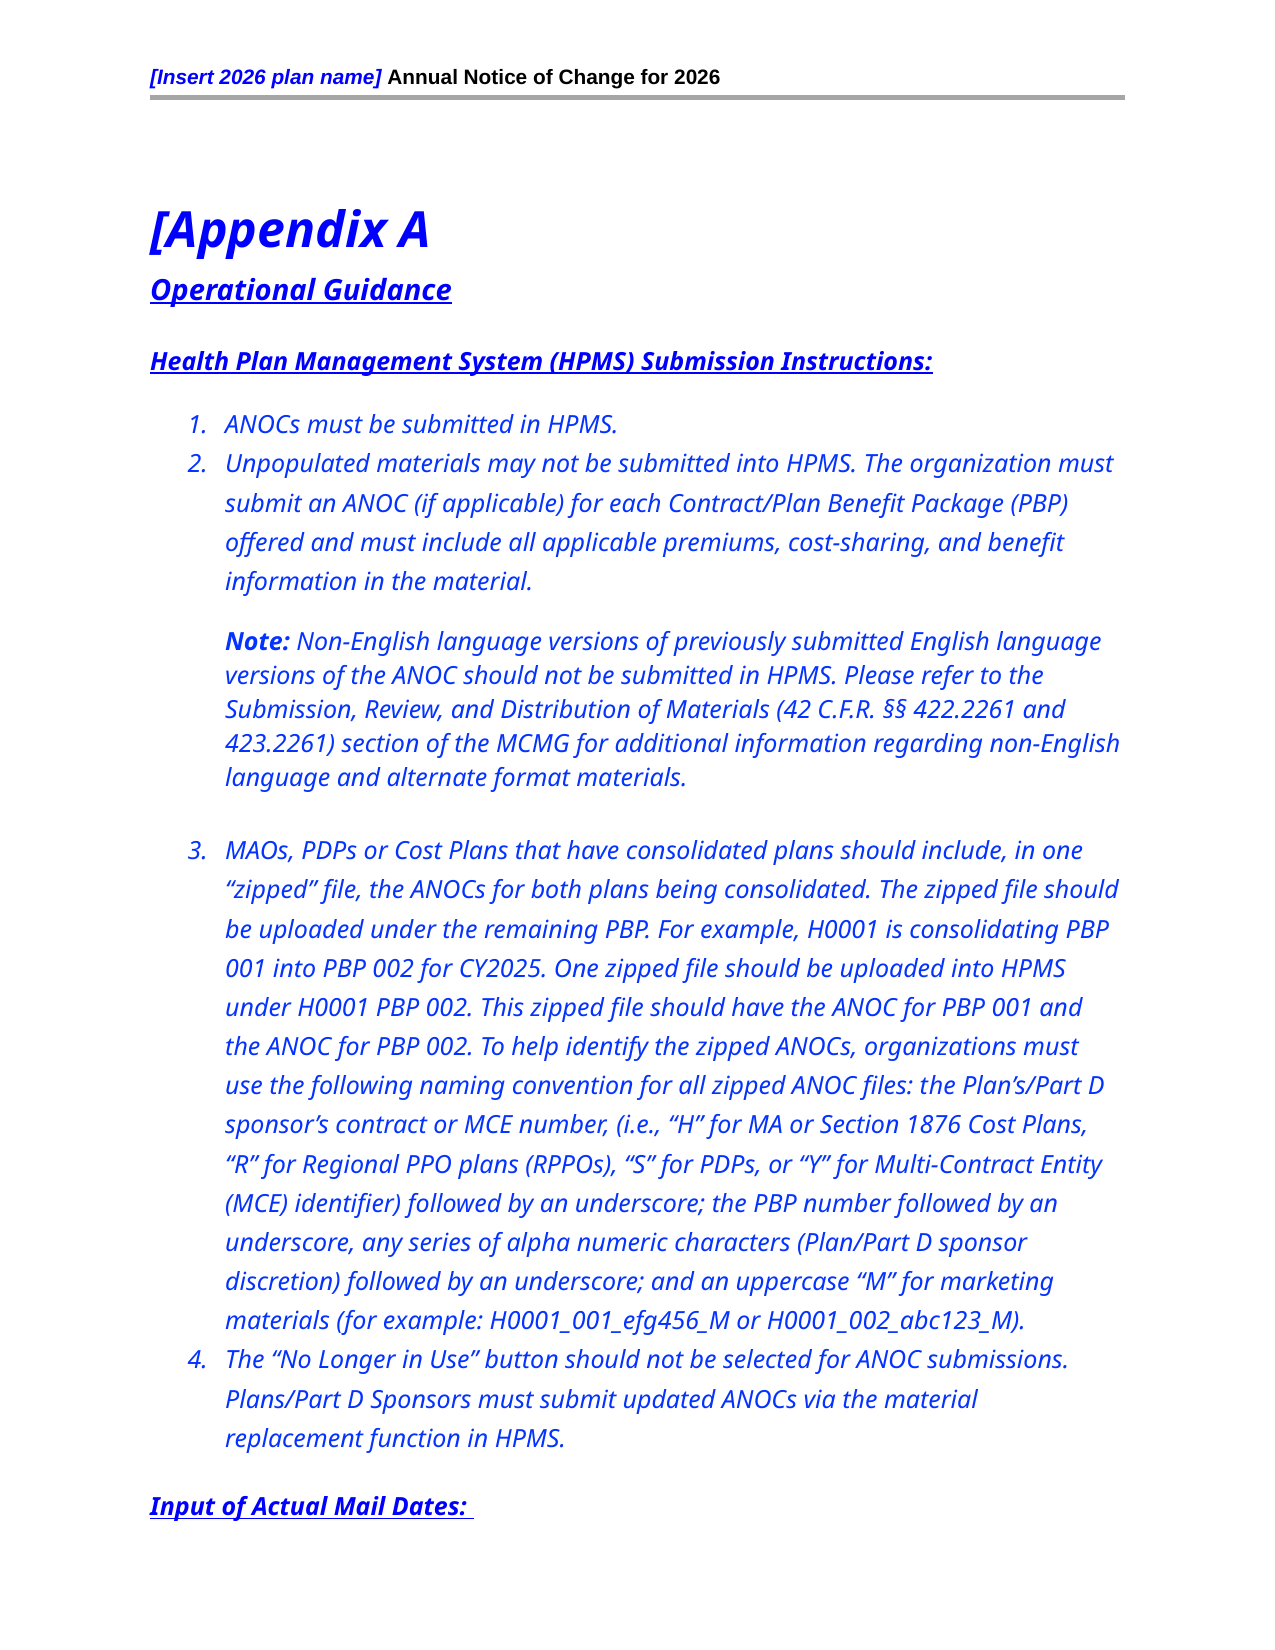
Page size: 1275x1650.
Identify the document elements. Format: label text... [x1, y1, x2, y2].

list MAOs, PDPs or Cost Plans that have consolidated plans should include, in one “zipped” file, the ANOCs for both plans being consolidated. The zipped file should be uploaded under the remaining PBP. For example, H0001 is consolidating PBP 001 into PBP 002 for CY2025. One zipped file should be uploaded into HPMS under H0001 PBP 002. This zipped file should have the ANOC for PBP 001 and the ANOC for PBP 002. To help identify the zipped ANOCs, organizations must use the following naming convention for all zipped ANOC files: the Plan’s/Part D sponsor’s contract or MCE number, (i.e., “H” for MA or Section 1876 Cost Plans, “R” for Regional PPO plans (RPPOs), “S” for PDPs, or “Y” for Multi-Contract Entity (MCE) identifier) followed by an underscore; the PBP number followed by an underscore, any series of alpha numeric characters (Plan/Part D sponsor discretion) followed by an underscore; and an uppercase “M” for marketing materials (for example: H0001_001_efg456_M or H0001_002_abc123_M). [187, 833, 1125, 1337]
list Unpopulated materials may not be submitted into HPMS. The organization must submit an ANOC (if applicable) for each Contract/Plan Benefit Package (PBP) offered and must include all applicable premiums, cost-sharing, and benefit information in the material. [187, 446, 1125, 598]
text Input of Actual Mail Dates: [150, 1489, 1125, 1523]
list The “No Longer in Use” button should not be selected for ANOC submissions. Plans/Part D Sponsors must submit updated ANOCs via the material replacement function in HPMS. [187, 1342, 1125, 1454]
list ANOCs must be submitted in HPMS. [187, 407, 1125, 441]
text Operational Guidance [150, 269, 1125, 308]
subtitle [Appendix A [150, 194, 1125, 263]
text Health Plan Management System (HPMS) Submission Instructions: [150, 344, 1125, 378]
text Note: Non-English language versions of previously submitted English language versions of the ANOC should not be submitted in HPMS. Please refer to the Submission, Review, and Distribution of Materials (42 C.F.R. §§ 422.2261 and 423.2261) section of the MCMG for additional information regarding non-English language and alternate format materials. [225, 623, 1125, 794]
